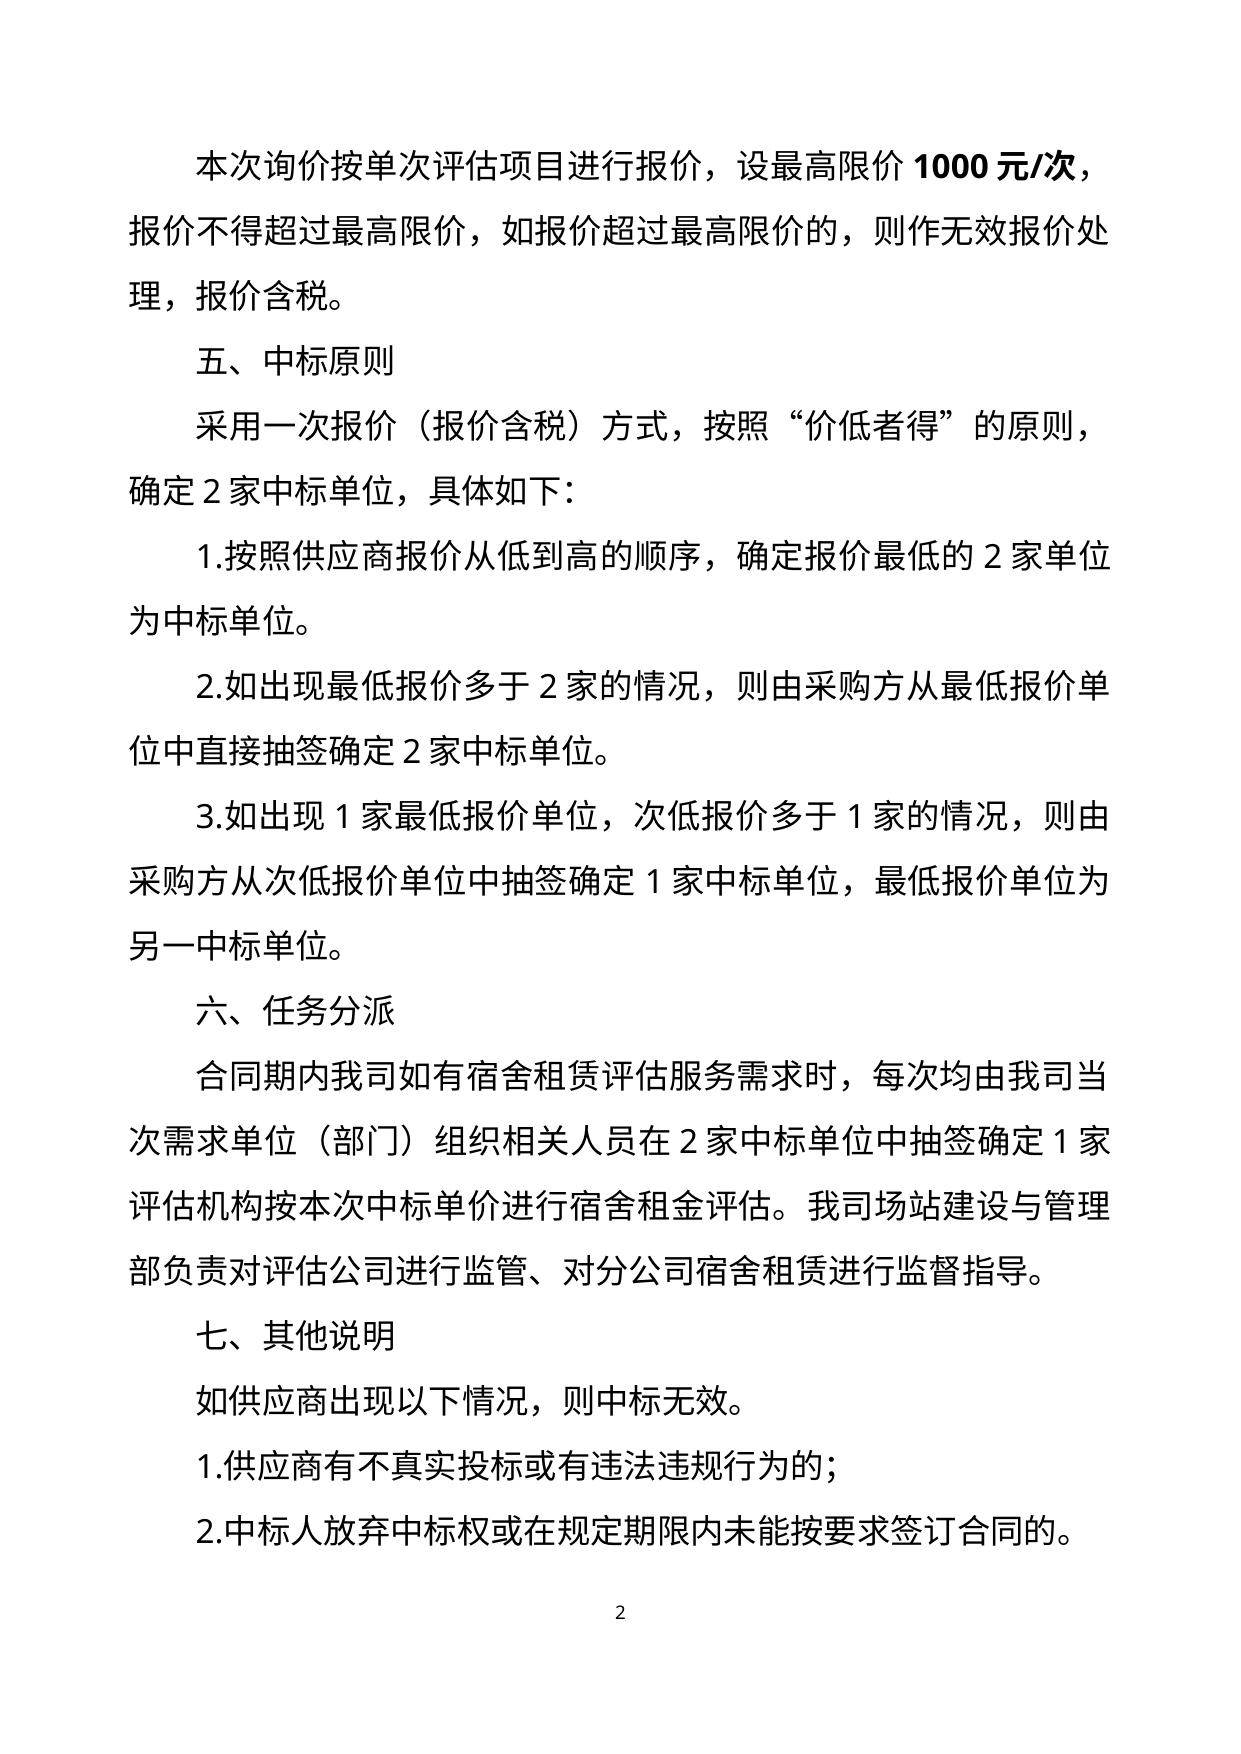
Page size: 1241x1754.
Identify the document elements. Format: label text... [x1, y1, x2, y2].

text 七、其他说明 [129, 1302, 1111, 1367]
text 1.供应商有不真实投标或有违法违规行为的； [129, 1432, 1111, 1497]
text 五、中标原则 [129, 327, 1111, 392]
text 合同期内我司如有宿舍租赁评估服务需求时，每次均由我司当次需求单位（部门）组织相关人员在2家中标单位中抽签确定1家评估机构按本次中标单价进行宿舍租金评估。我司场站建设与管理部负责对评估公司进行监管、对分公司宿舍租赁进行监督指导。 [129, 1042, 1111, 1302]
text 2.中标人放弃中标权或在规定期限内未能按要求签订合同的。 [129, 1497, 1111, 1562]
text 2.如出现最低报价多于2家的情况，则由采购方从最低报价单位中直接抽签确定2家中标单位。 [129, 652, 1111, 782]
text 本次询价按单次评估项目进行报价，设最高限价1000元/次，报价不得超过最高限价，如报价超过最高限价的，则作无效报价处理，报价含税。 [129, 132, 1111, 327]
text 1.按照供应商报价从低到高的顺序，确定报价最低的2家单位为中标单位。 [129, 522, 1111, 652]
text 3.如出现1家最低报价单位，次低报价多于1家的情况，则由采购方从次低报价单位中抽签确定1家中标单位，最低报价单位为另一中标单位。 [129, 782, 1111, 977]
text 采用一次报价（报价含税）方式，按照“价低者得”的原则，确定2家中标单位，具体如下： [129, 392, 1111, 522]
text 如供应商出现以下情况，则中标无效。 [129, 1367, 1111, 1432]
text 六、任务分派 [129, 977, 1111, 1042]
